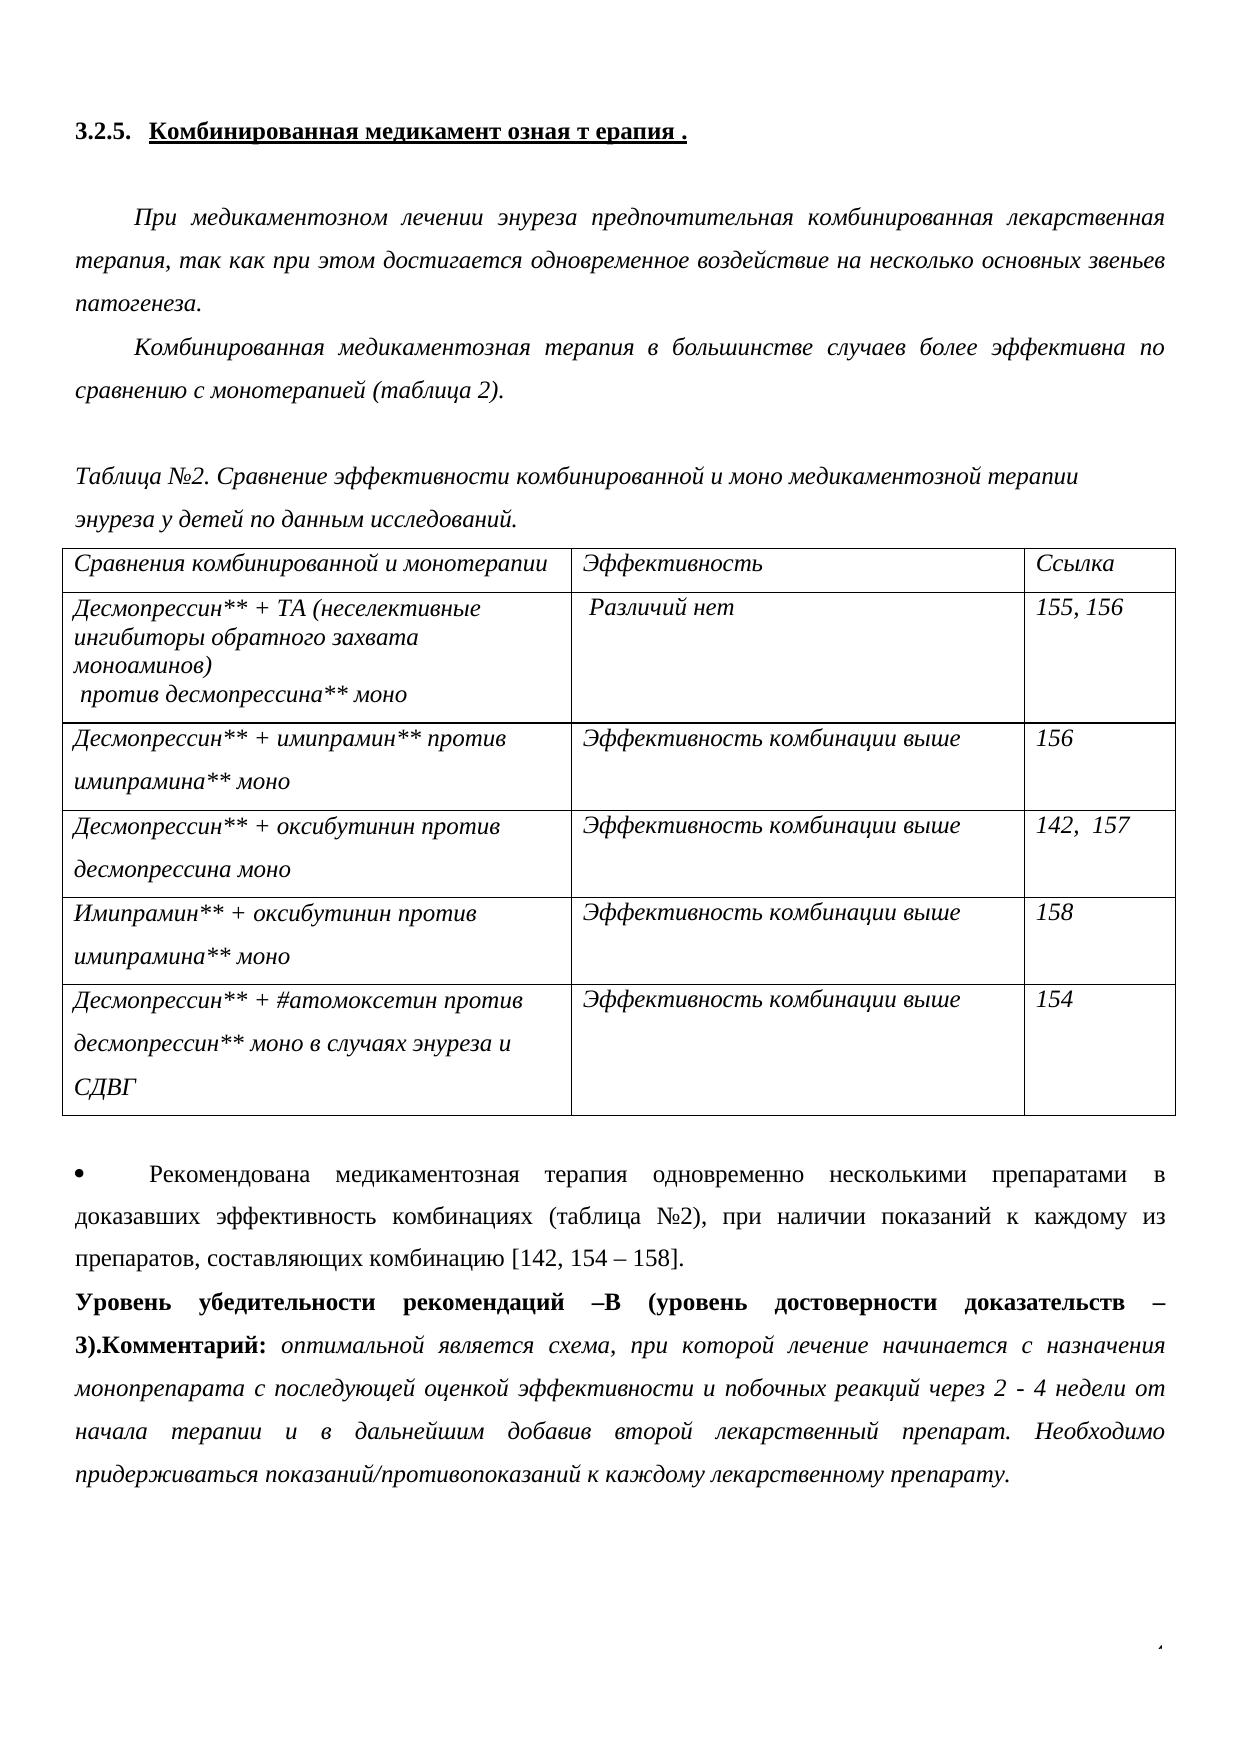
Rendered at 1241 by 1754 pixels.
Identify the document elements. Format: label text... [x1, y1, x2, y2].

table_cell Эффективность комбинации выше [572, 898, 1024, 984]
table_cell Эффективность комбинации выше [572, 811, 1024, 897]
table_cell Эффективность комбинации выше [572, 724, 1024, 809]
table_cell Десмопрессин** + ТА (неселективные ингибиторы обратного захвата моноаминов) против десмопрессина** моно [63, 593, 571, 722]
table_cell Имипрамин** + оксибутинин против имипрамина** моно [63, 898, 571, 984]
subtitle 3.2.5. Комбинированная медикамент озная т ерапия . [75, 116, 1188, 145]
table_cell 158 [1025, 898, 1175, 984]
table_cell Эффективность комбинации выше [572, 985, 1024, 1115]
text При медикаментозном лечении энуреза предпочтительная комбинированная лекарственная терапия, так как при этом достигается одновременное воздействие на несколько основных звеньев патогенеза. [75, 202, 1165, 317]
table_cell Различий нет [572, 593, 1024, 722]
text Таблица №2. Сравнение эффективности комбинированной и моно медикаментозной терапии энуреза у детей по данным исследований. [75, 461, 1084, 533]
list Рекомендована медикаментозная терапия одновременно несколькими препаратами в доказавших эффективность комбинациях (таблица №2), при наличии показаний к каждому из препаратов, составляющих комбинацию [142, 154 – 158]. [75, 1159, 1166, 1272]
table_header Сравнения комбинированной и монотерапии [63, 549, 571, 592]
table_cell Десмопрессин** + #атомоксетин против десмопрессин** моно в случаях энуреза и СДВГ [63, 985, 571, 1115]
table_cell 156 [1025, 724, 1175, 809]
table_header Эффективность [572, 549, 1024, 592]
table_cell 154 [1025, 985, 1175, 1115]
table_cell Десмопрессин** + имипрамин** против имипрамина** моно [63, 724, 571, 809]
table_cell Десмопрессин** + оксибутинин против десмопрессина моно [63, 811, 571, 897]
table_header Ссылка [1025, 549, 1175, 592]
text Комбинированная медикаментозная терапия в большинстве случаев более эффективна по сравнению с монотерапией (таблица 2). [75, 332, 1165, 403]
table_cell 155, 156 [1025, 593, 1175, 722]
table_cell 142, 157 [1025, 811, 1175, 897]
text Уровень убедительности рекомендаций –B (уровень достоверности доказательств – 3).Комментарий: оптимальной является схема, при которой лечение начинается с назначения монопрепарата с последующей оценкой эффективности и побочных реакций через 2 - 4 недели от начала терапии и в дальнейшим добавив второй лекарственный препарат. Необходимо придерживаться показаний/противопоказаний к каждому лекарственному препарату. [75, 1287, 1166, 1487]
